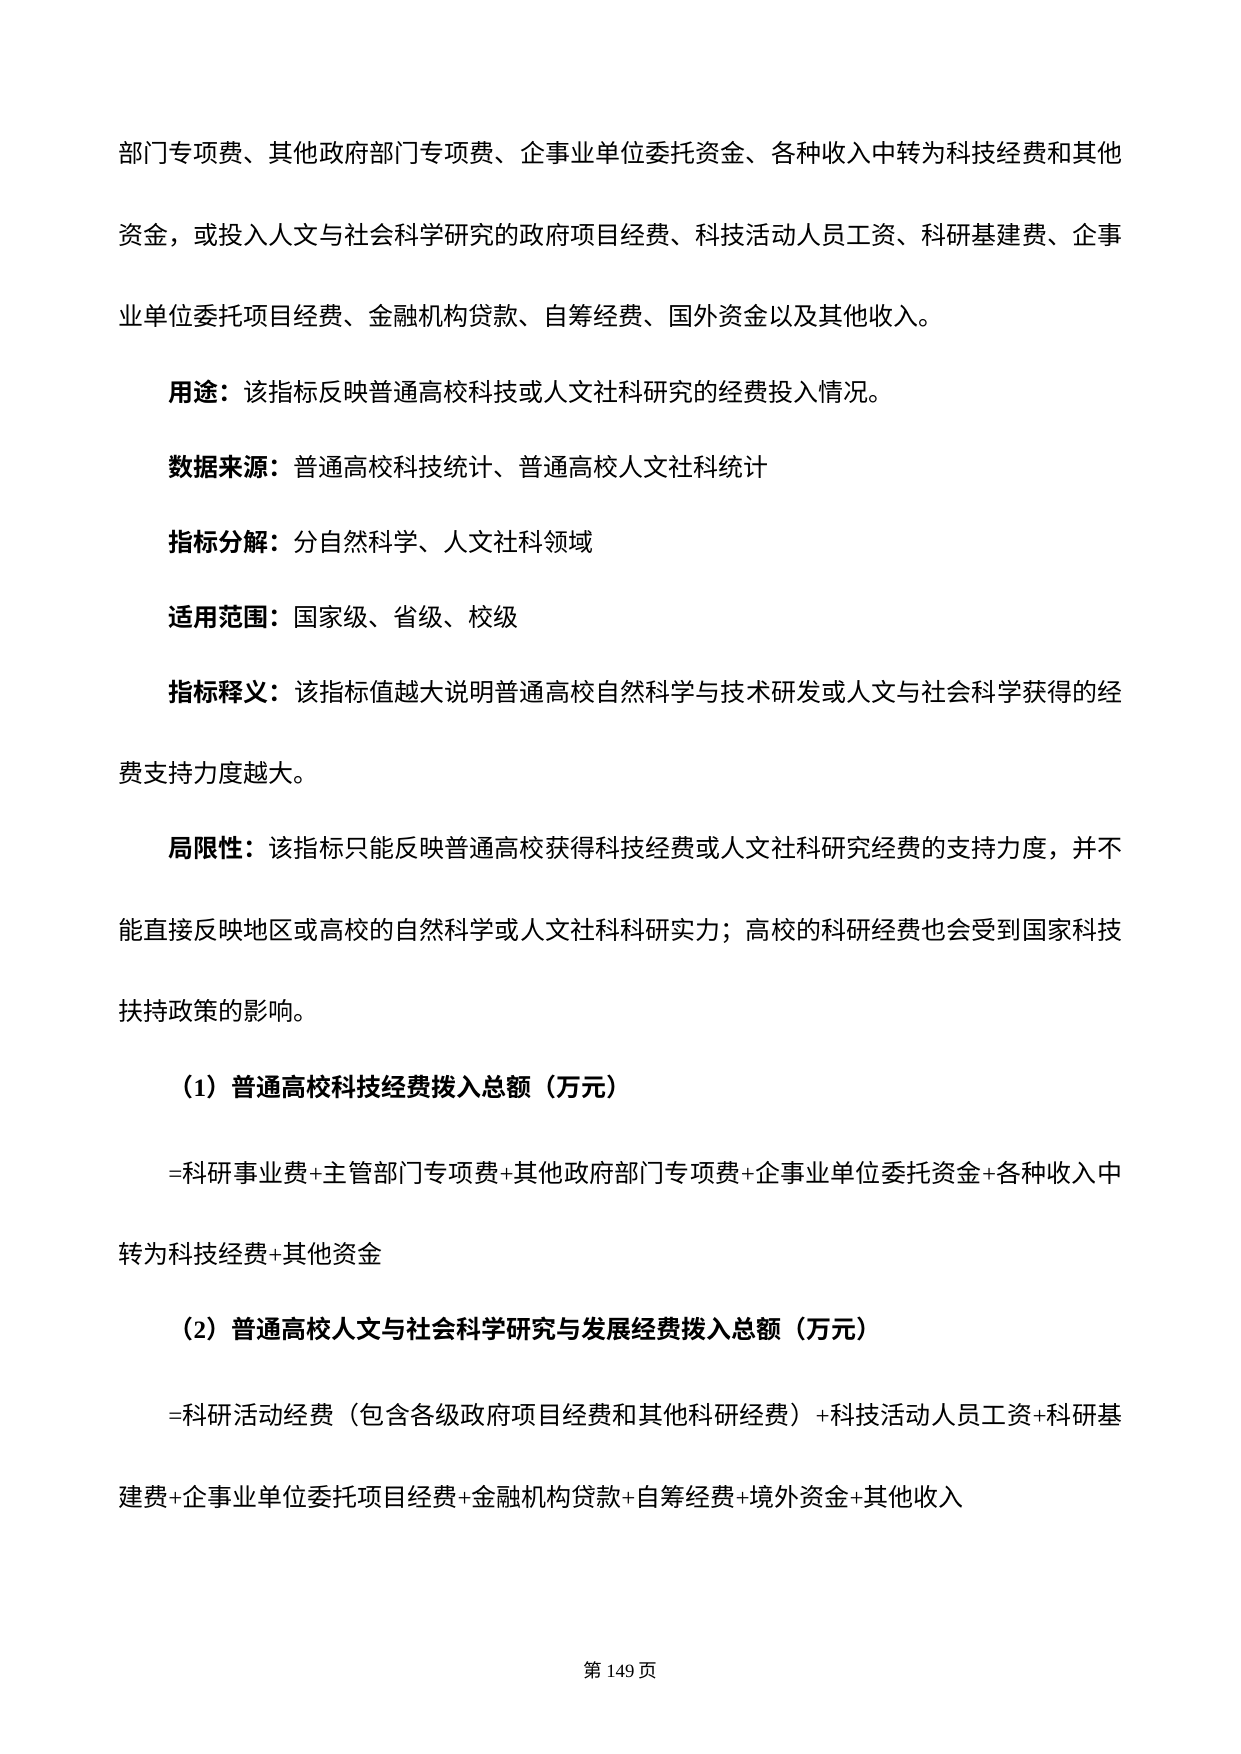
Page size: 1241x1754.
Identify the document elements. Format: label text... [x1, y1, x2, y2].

text 指标分解：分自然科学、人文社科领域 [118, 506, 1122, 574]
subtitle （1）普通高校科技经费拨入总额（万元） [118, 1051, 1122, 1119]
text 指标释义：该指标值越大说明普通高校自然科学与技术研发或人文与社会科学获得的经费支持力度越大。 [118, 657, 1122, 806]
text =科研活动经费（包含各级政府项目经费和其他科研经费）+科技活动人员工资+科研基建费+企事业单位委托项目经费+金融机构贷款+自筹经费+境外资金+其他收入 [118, 1380, 1122, 1529]
subtitle （2）普通高校人文与社会科学研究与发展经费拨入总额（万元） [118, 1294, 1122, 1362]
text =科研事业费+主管部门专项费+其他政府部门专项费+企事业单位委托资金+各种收入中转为科技经费+其他资金 [118, 1137, 1122, 1287]
text 数据来源：普通高校科技统计、普通高校人文社科统计 [118, 431, 1122, 499]
text 用途：该指标反映普通高校科技或人文社科研究的经费投入情况。 [118, 356, 1122, 424]
text 局限性：该指标只能反映普通高校获得科技经费或人文社科研究经费的支持力度，并不能直接反映地区或高校的自然科学或人文社科科研实力；高校的科研经费也会受到国家科技扶持政策的影响。 [118, 813, 1122, 1044]
text 适用范围：国家级、省级、校级 [118, 581, 1122, 649]
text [118, 118, 1122, 349]
